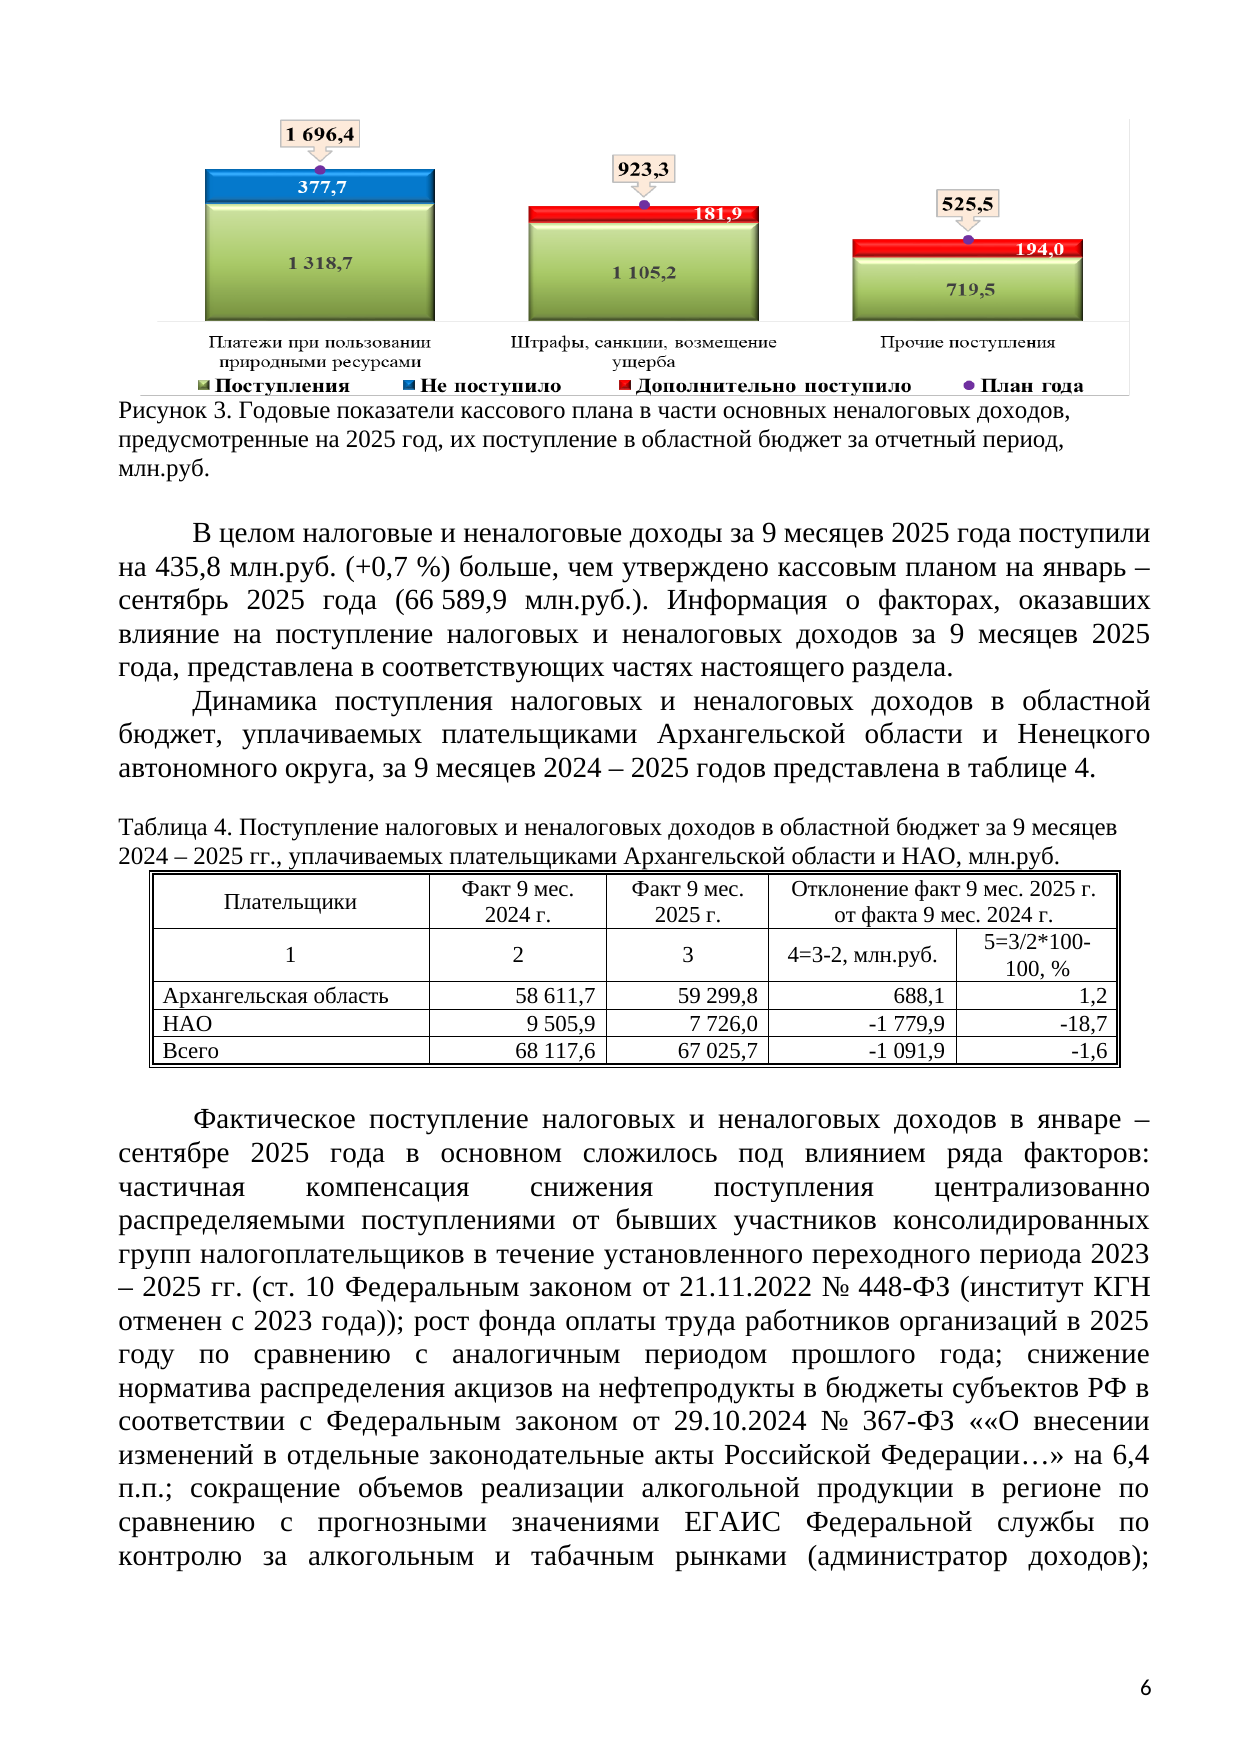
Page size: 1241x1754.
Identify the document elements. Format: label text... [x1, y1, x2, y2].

text В целом налоговые и неналоговые доходы за 9 месяцев 2025 года поступили на 435,8 млн.руб. (+0,7 %) больше, чем утверждено кассовым планом на январь – сентябрь 2025 года (66 589,9 млн.руб.). Информация о факторах, оказавших влияние на поступление налоговых и неналоговых доходов за 9 месяцев 2025 года, представлена в соответствующих частях настоящего раздела. [118, 515, 1152, 683]
table_cell 9 505,9 [430, 1010, 606, 1036]
table_cell 1,2 [957, 982, 1116, 1008]
table_header Факт 9 мес. 2024 г. [430, 875, 606, 927]
table_cell 4=3-2, млн.руб. [769, 929, 956, 981]
table_cell -1 091,9 [769, 1037, 956, 1063]
table_cell -1 779,9 [769, 1010, 956, 1036]
table_cell -1,6 [957, 1037, 1116, 1063]
table_cell Всего [154, 1037, 429, 1063]
table_cell 59 299,8 [607, 982, 768, 1008]
text Таблица 4. Поступление налоговых и неналоговых доходов в областной бюджет за 9 месяцев 2024 – 2025 гг., уплачиваемых плательщиками Архангельской области и НАО, млн.руб. [118, 812, 1152, 870]
table_cell 1 [154, 929, 429, 981]
picture [140, 118, 1130, 396]
table_cell 68 117,6 [430, 1037, 606, 1063]
table_header Факт 9 мес. 2025 г. [607, 875, 768, 927]
table_cell 58 611,7 [430, 982, 606, 1008]
table_cell 67 025,7 [607, 1037, 768, 1063]
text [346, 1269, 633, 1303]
table_cell 5=3/2*100-100, % [957, 929, 1116, 981]
table_cell 688,1 [769, 982, 956, 1008]
table_cell 7 726,0 [607, 1010, 768, 1036]
text Рисунок 3. Годовые показатели кассового плана в части основных неналоговых доходов, предусмотренные на 2025 год, их поступление в областной бюджет за отчетный период, млн.руб. [118, 396, 1152, 482]
table_cell Архангельская область [154, 982, 429, 1008]
table_cell НАО [154, 1010, 429, 1036]
table_cell 2 [430, 929, 606, 981]
table_header Отклонение факт 9 мес. 2025 г. от факта 9 мес. 2024 г. [769, 875, 1116, 927]
table_cell -18,7 [957, 1010, 1116, 1036]
table_cell 3 [607, 929, 768, 981]
table_header Плательщики [154, 875, 429, 927]
text Динамика поступления налоговых и неналоговых доходов в областной бюджет, уплачиваемых плательщиками Архангельской области и Ненецкого автономного округа, за 9 месяцев 2024 – 2025 годов представлена в таблице 4. [118, 683, 1152, 784]
